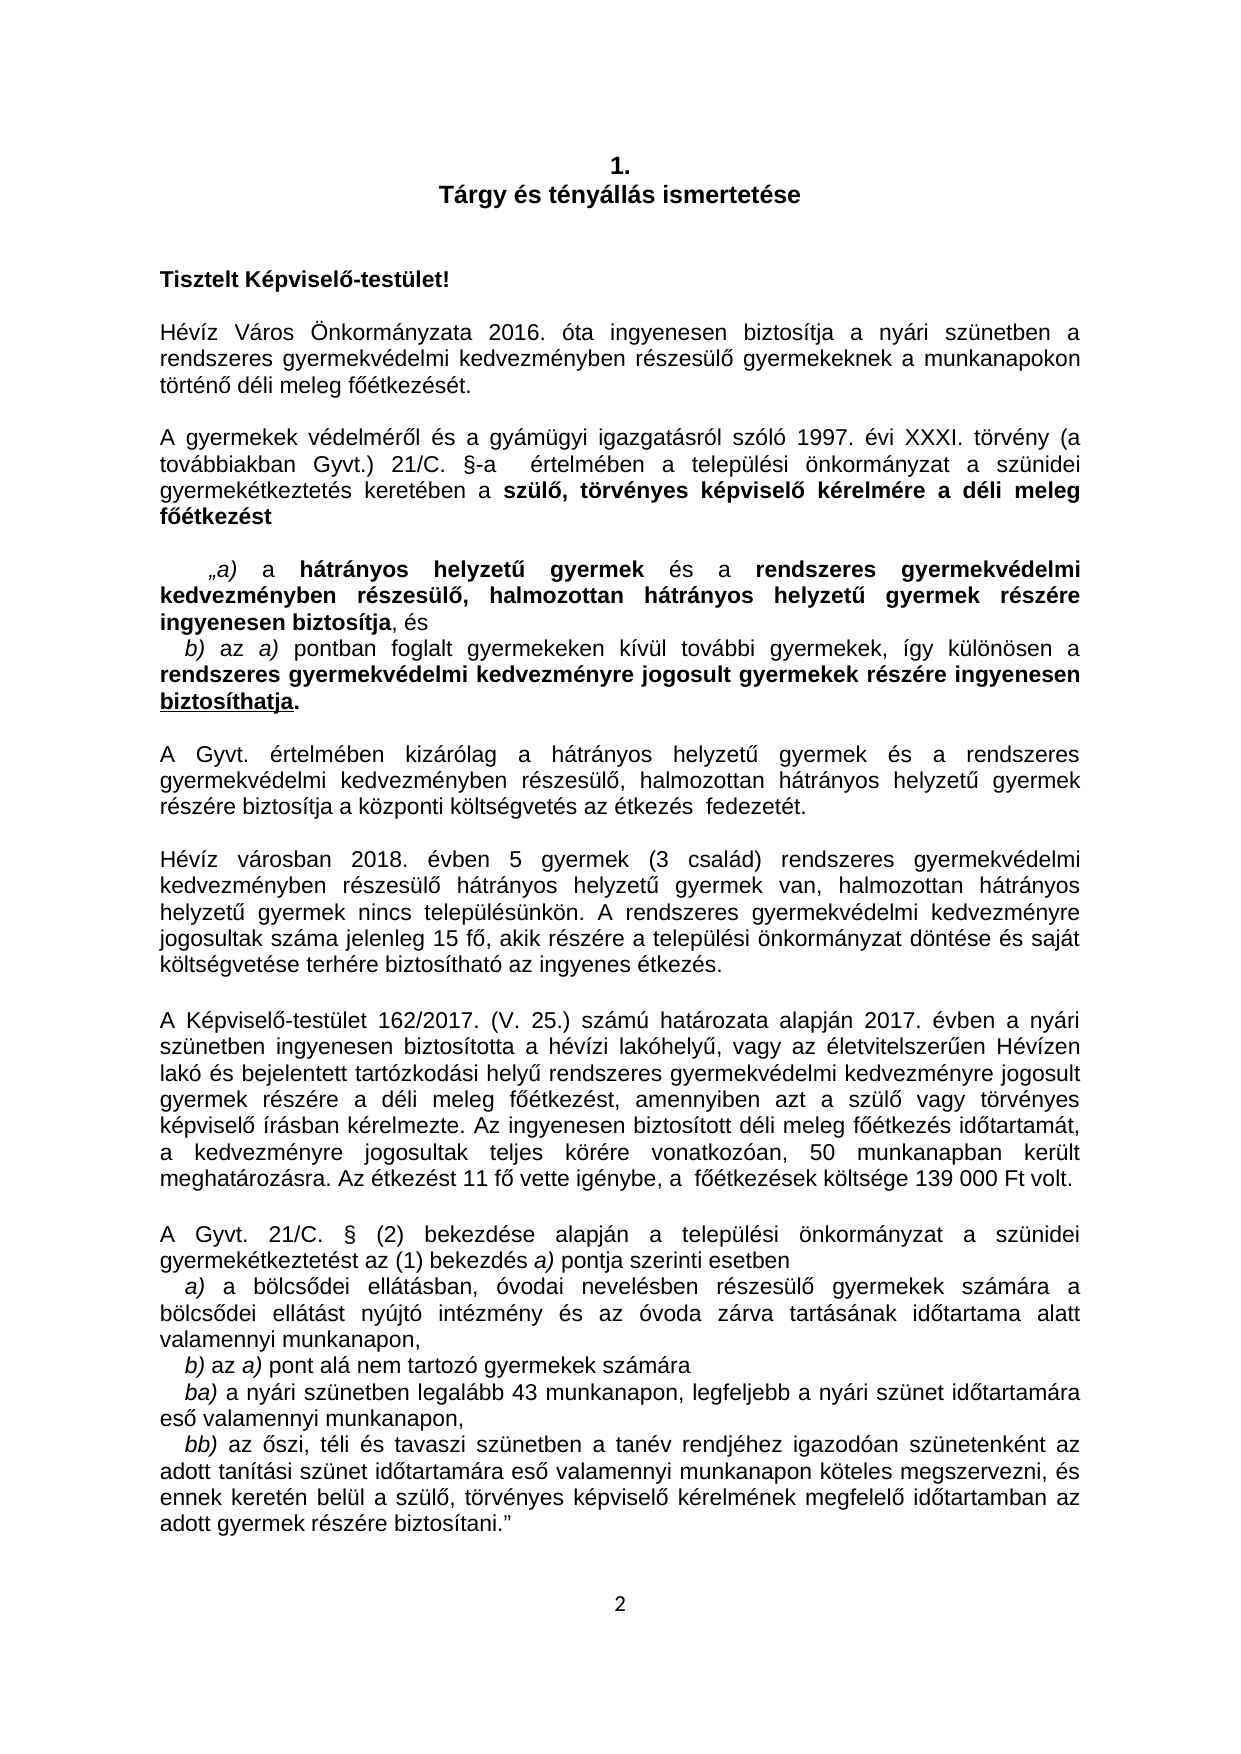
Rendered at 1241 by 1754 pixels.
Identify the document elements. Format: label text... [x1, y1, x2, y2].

text ba) a nyári szünetben legalább 43 munkanapon, legfeljebb a nyári szünet időtartamára eső valamennyi munkanapon, [159, 1379, 1081, 1431]
text a) a bölcsődei ellátásban, óvodai nevelésben részesülő gyermekek számára a bölcsődei ellátást nyújtó intézmény és az óvoda zárva tartásának időtartama alatt valamennyi munkanapon, [159, 1273, 1081, 1352]
text Hévíz városban 2018. évben 5 gyermek (3 család) rendszeres gyermekvédelmi kedvezményben részesülő hátrányos helyzetű gyermek van, halmozottan hátrányos helyzetű gyermek nincs településünkön. A rendszeres gyermekvédelmi kedvezményre jogosultak száma jelenleg 15 fő, akik részére a települési önkormányzat döntése és saját költségvetése terhére biztosítható az ingyenes étkezés. [159, 846, 1081, 978]
text 1. [159, 151, 1081, 180]
text b) az a) pontban foglalt gyermekeken kívül további gyermekek, így különösen a rendszeres gyermekvédelmi kedvezményre jogosult gyermekek részére ingyenesen biztosíthatja. [159, 635, 1081, 714]
text b) az a) pont alá nem tartozó gyermekek számára [159, 1352, 1081, 1379]
text bb) az őszi, téli és tavaszi szünetben a tanév rendjéhez igazodóan szünetenként az adott tanítási szünet időtartamára eső valamennyi munkanapon köteles megszervezni, és ennek keretén belül a szülő, törvényes képviselő kérelmének megfelelő időtartamban az adott gyermek részére biztosítani.” [159, 1431, 1081, 1537]
text A gyermekek védelméről és a gyámügyi igazgatásról szóló 1997. évi XXXI. törvény (a továbbiakban Gyvt.) 21/C. §-a értelmében a települési önkormányzat a szünidei gyermekétkeztetés keretében a szülő, törvényes képviselő kérelmére a déli meleg főétkezést [159, 424, 1081, 530]
text A Gyvt. értelmében kizárólag a hátrányos helyzetű gyermek és a rendszeres gyermekvédelmi kedvezményben részesülő, halmozottan hátrányos helyzetű gyermek részére biztosítja a központi költségvetés az étkezés fedezetét. [159, 741, 1081, 819]
text „a) a hátrányos helyzetű gyermek és a rendszeres gyermekvédelmi kedvezményben részesülő, halmozottan hátrányos helyzetű gyermek részére ingyenesen biztosítja, és [159, 556, 1081, 635]
text Hévíz Város Önkormányzata 2016. óta ingyenesen biztosítja a nyári szünetben a rendszeres gyermekvédelmi kedvezményben részesülő gyermekeknek a munkanapokon történő déli meleg főétkezését. [159, 319, 1081, 398]
text Tárgy és tényállás ismertetése [159, 180, 1081, 209]
text A Gyvt. 21/C. § (2) bekezdése alapján a települési önkormányzat a szünidei gyermekétkeztetést az (1) bekezdés a) pontja szerinti esetben [159, 1221, 1081, 1273]
text A Képviselő-testület 162/2017. (V. 25.) számú határozata alapján 2017. évben a nyári szünetben ingyenesen biztosította a hévízi lakóhelyű, vagy az életvitelszerűen Hévízen lakó és bejelentett tartózkodási helyű rendszeres gyermekvédelmi kedvezményre jogosult gyermek részére a déli meleg főétkezést, amennyiben azt a szülő vagy törvényes képviselő írásban kérelmezte. Az ingyenesen biztosított déli meleg főétkezés időtartamát, a kedvezményre jogosultak teljes körére vonatkozóan, 50 munkanapban került meghatározásra. Az étkezést 11 fő vette igénybe, a főétkezések költsége 139 000 Ft volt. [159, 1007, 1081, 1191]
text Tisztelt Képviselő-testület! [159, 266, 1081, 292]
